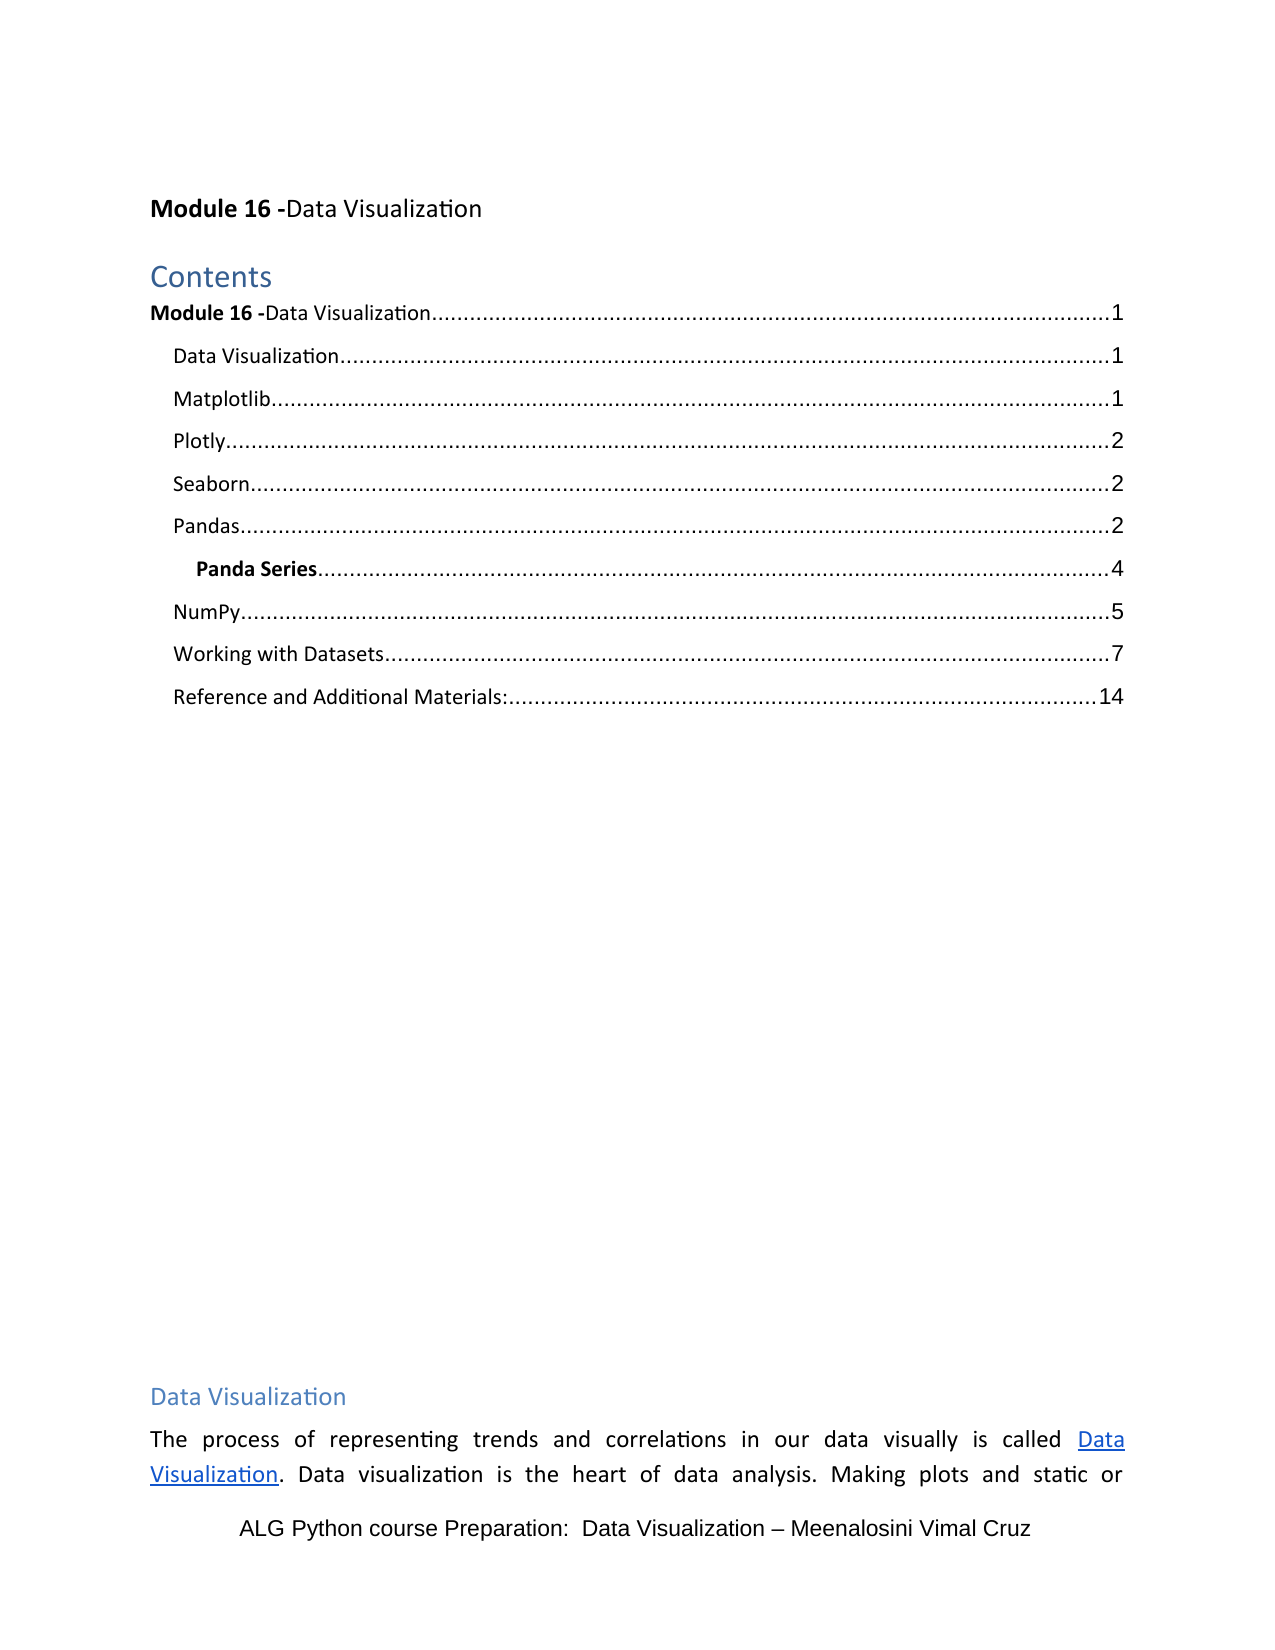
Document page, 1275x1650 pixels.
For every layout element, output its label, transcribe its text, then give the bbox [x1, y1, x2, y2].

subtitle Data Visualization [150, 1379, 1125, 1412]
subtitle Module 16 -Data Visualization [150, 192, 1125, 225]
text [150, 1423, 1125, 1489]
